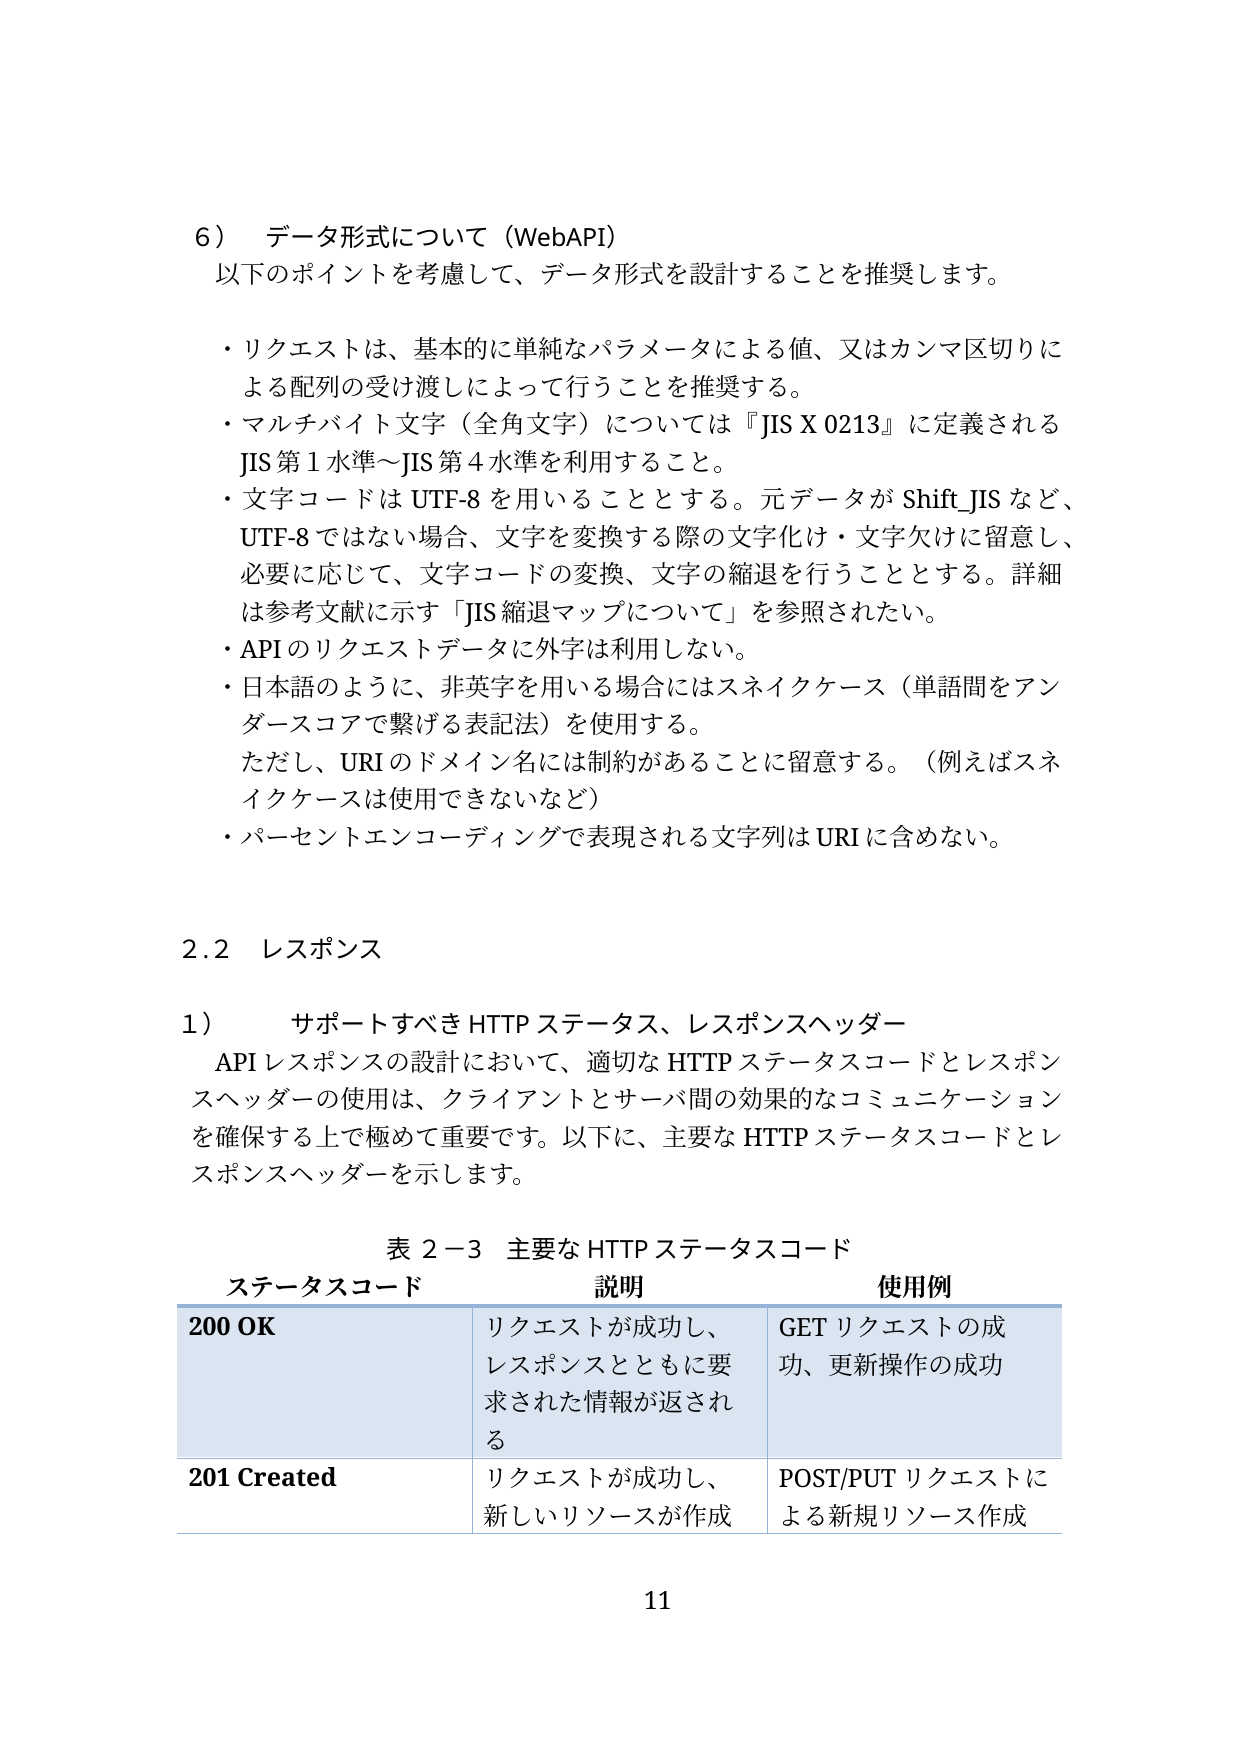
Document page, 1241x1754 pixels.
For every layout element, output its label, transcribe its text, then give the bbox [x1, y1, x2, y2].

table_cell リクエストが成功し、レスポンスとともに要求された情報が返される [473, 1308, 767, 1457]
subtitle サポートすべきHTTPステータス、レスポンスヘッダー [177, 1004, 1063, 1042]
text ただし、URIのドメイン名には制約があることに留意する。（例えばスネイクケースは使用できないなど） [240, 742, 1063, 817]
table_header 説明 [472, 1267, 767, 1304]
subtitle データ形式について（WebAPI） [190, 217, 1063, 254]
text ・日本語のように、非英字を用いる場合にはスネイクケース（単語間をアンダースコアで繋げる表記法）を使用する。 [215, 667, 1063, 742]
text ・APIのリクエストデータに外字は利用しない。 [215, 629, 1063, 667]
table_header 使用例 [767, 1267, 1062, 1304]
table_cell GETリクエストの成功、更新操作の成功 [768, 1308, 1062, 1457]
table_header ステータスコード [177, 1267, 472, 1304]
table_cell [768, 1459, 1062, 1533]
text ・リクエストは、基本的に単純なパラメータによる値、又はカンマ区切りによる配列の受け渡しによって行うことを推奨する。 [215, 329, 1063, 404]
text ・パーセントエンコーディングで表現される文字列はURIに含めない。 [215, 817, 1063, 854]
text 以下のポイントを考慮して、データ形式を設計することを推奨します。 [177, 254, 1063, 292]
text ・マルチバイト文字（全角文字）については『JIS X 0213』に定義されるJIS第１水準～JIS第４水準を利用すること。 [215, 404, 1063, 479]
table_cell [473, 1459, 767, 1533]
text APIレスポンスの設計において、適切なHTTPステータスコードとレスポンスヘッダーの使用は、クライアントとサーバ間の効果的なコミュニケーションを確保する上で極めて重要です。以下に、主要なHTTPステータスコードとレスポンスヘッダーを示します。 [190, 1042, 1063, 1192]
text ・文字コードはUTF-8を用いることとする。元データがShift_JISなど、UTF-8ではない場合、文字を変換する際の文字化け・文字欠けに留意し、必要に応じて、文字コードの変換、文字の縮退を行うこととする。詳細は参考文献に示す「JIS縮退マップについて」を参照されたい。 [215, 479, 1063, 629]
subtitle レスポンス [177, 929, 1063, 967]
table_cell 201 Created [177, 1459, 472, 1533]
table_cell 200 OK [177, 1308, 472, 1457]
